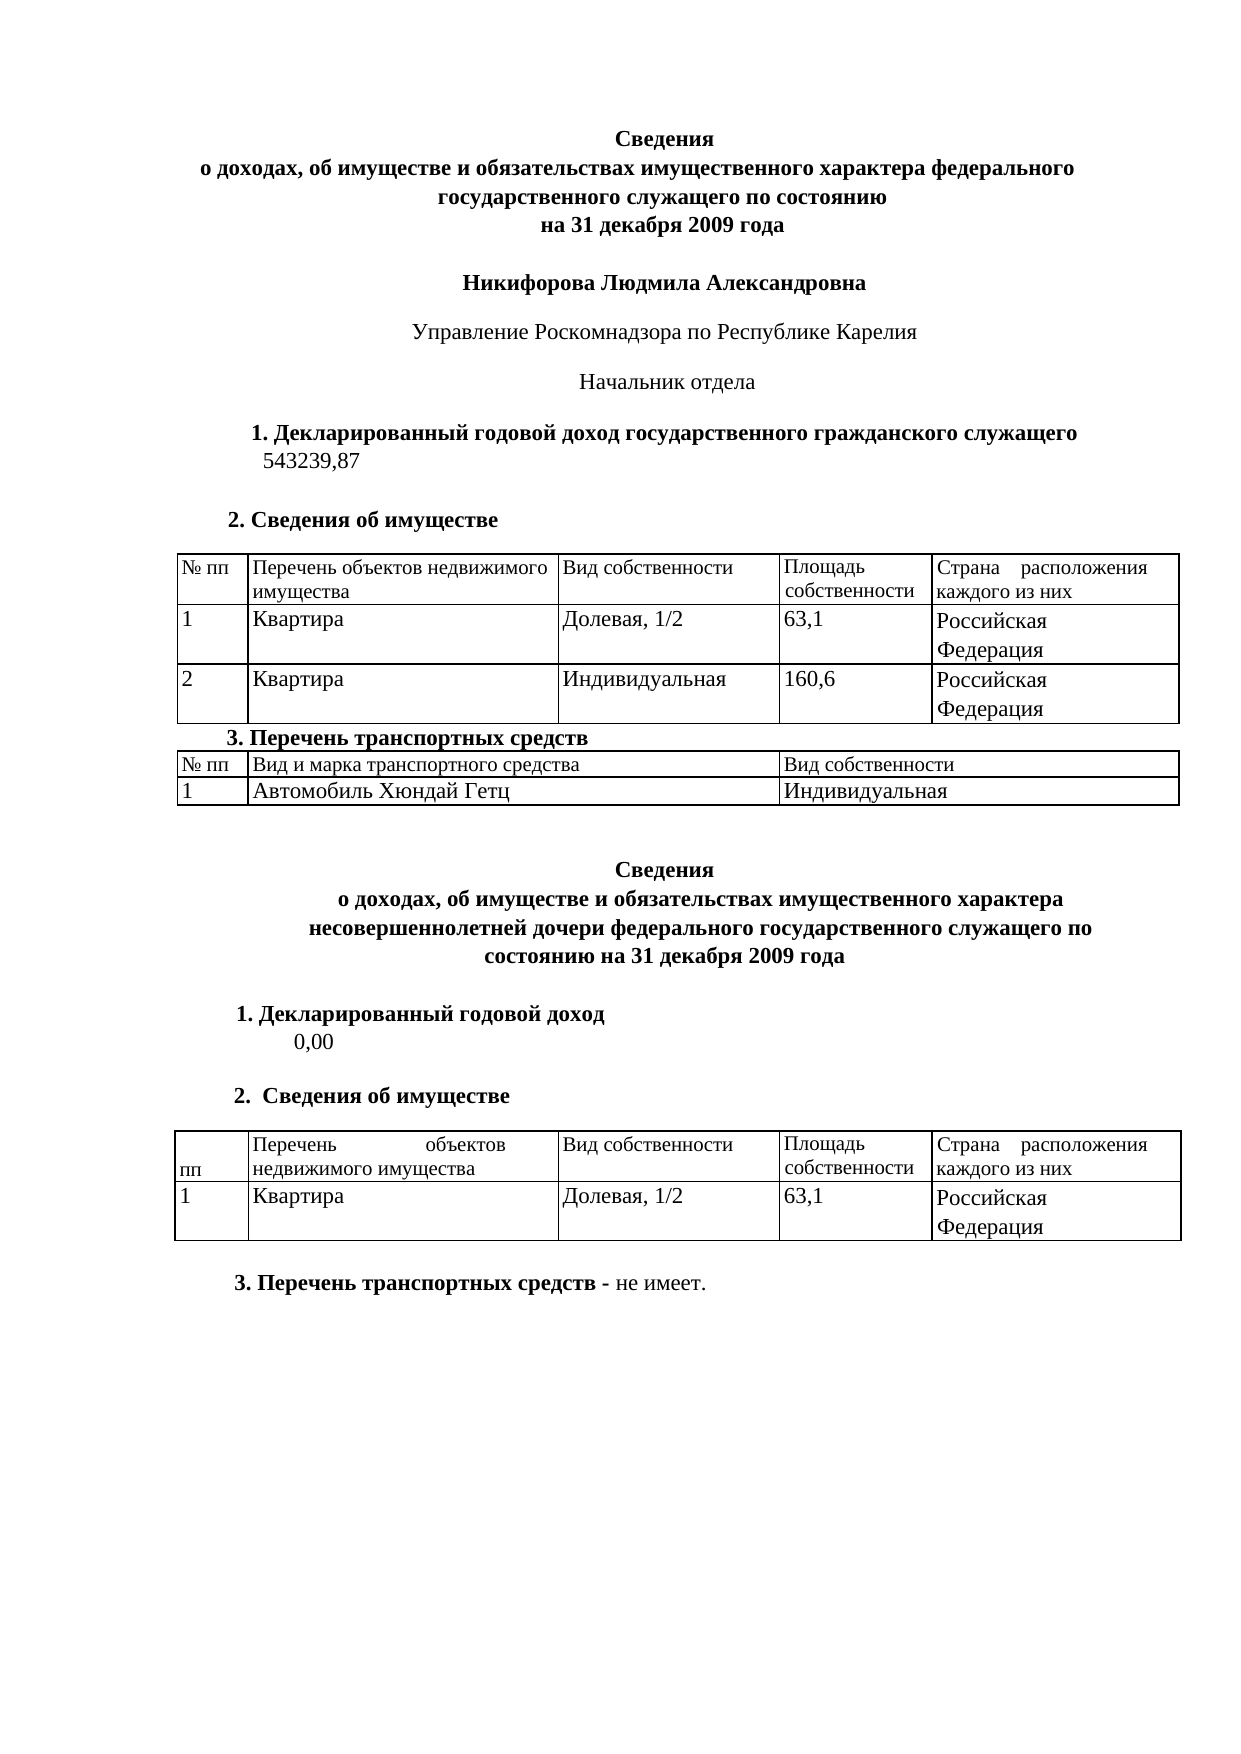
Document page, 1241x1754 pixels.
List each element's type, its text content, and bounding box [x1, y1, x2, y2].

table_cell 160,6 [780, 665, 931, 722]
table_cell Вид и марка транспортного средства [249, 752, 779, 776]
text состоянию на 31 декабря 2009 года [177, 941, 1152, 969]
table_cell 3. Перечень транспортных средств [177, 724, 1179, 750]
text Никифорова Людмила Александровна [177, 269, 1152, 296]
text 1. Декларированный годовой доход государственного гражданского служащего [177, 419, 1152, 445]
text Сведения [177, 124, 1152, 152]
text о доходах, об имуществе и обязательствах имущественного характера несовершеннолетней дочери федерального государственного служащего по [250, 883, 1152, 941]
table_cell 1 [178, 605, 247, 663]
table_cell Квартира [249, 665, 558, 722]
text 0,00 [294, 1028, 1152, 1054]
text государственного служащего по состоянию на 31 декабря 2009 года [432, 181, 893, 238]
table_cell Российская Федерация [933, 605, 1178, 663]
text Сведения [177, 855, 1152, 883]
table_header Площадь собственности [780, 555, 931, 603]
table_header Страна расположения каждого из них [933, 555, 1178, 603]
text о доходах, об имуществе и обязательствах имущественного характера федерального [200, 153, 1152, 181]
table_cell 63,1 [780, 605, 931, 663]
table_header Перечень объектов недвижимого имущества [249, 555, 558, 603]
table_cell Индивидуальная [780, 778, 1178, 804]
table_cell 1 [178, 778, 247, 804]
table_cell 2 [178, 665, 247, 722]
table_cell Квартира [249, 605, 558, 663]
table_cell № пп [178, 752, 247, 776]
text Начальник отдела [177, 366, 1152, 395]
table_cell Вид собственности [780, 752, 1178, 776]
table_cell Долевая, 1/2 [559, 605, 779, 663]
text Управление Роскомнадзора по Республике Карелия [177, 317, 1152, 345]
text 1. Декларированный годовой доход [236, 1000, 1152, 1026]
table_header Вид собственности [559, 555, 779, 603]
text 2. Сведения об имуществе [228, 506, 1152, 532]
table_cell Российская Федерация [933, 665, 1178, 722]
text 543239,87 [263, 447, 1152, 473]
table_cell Автомобиль Хюндай Гетц [249, 778, 779, 804]
table_cell Индивидуальная [559, 665, 779, 722]
table_header № пп [178, 555, 247, 603]
